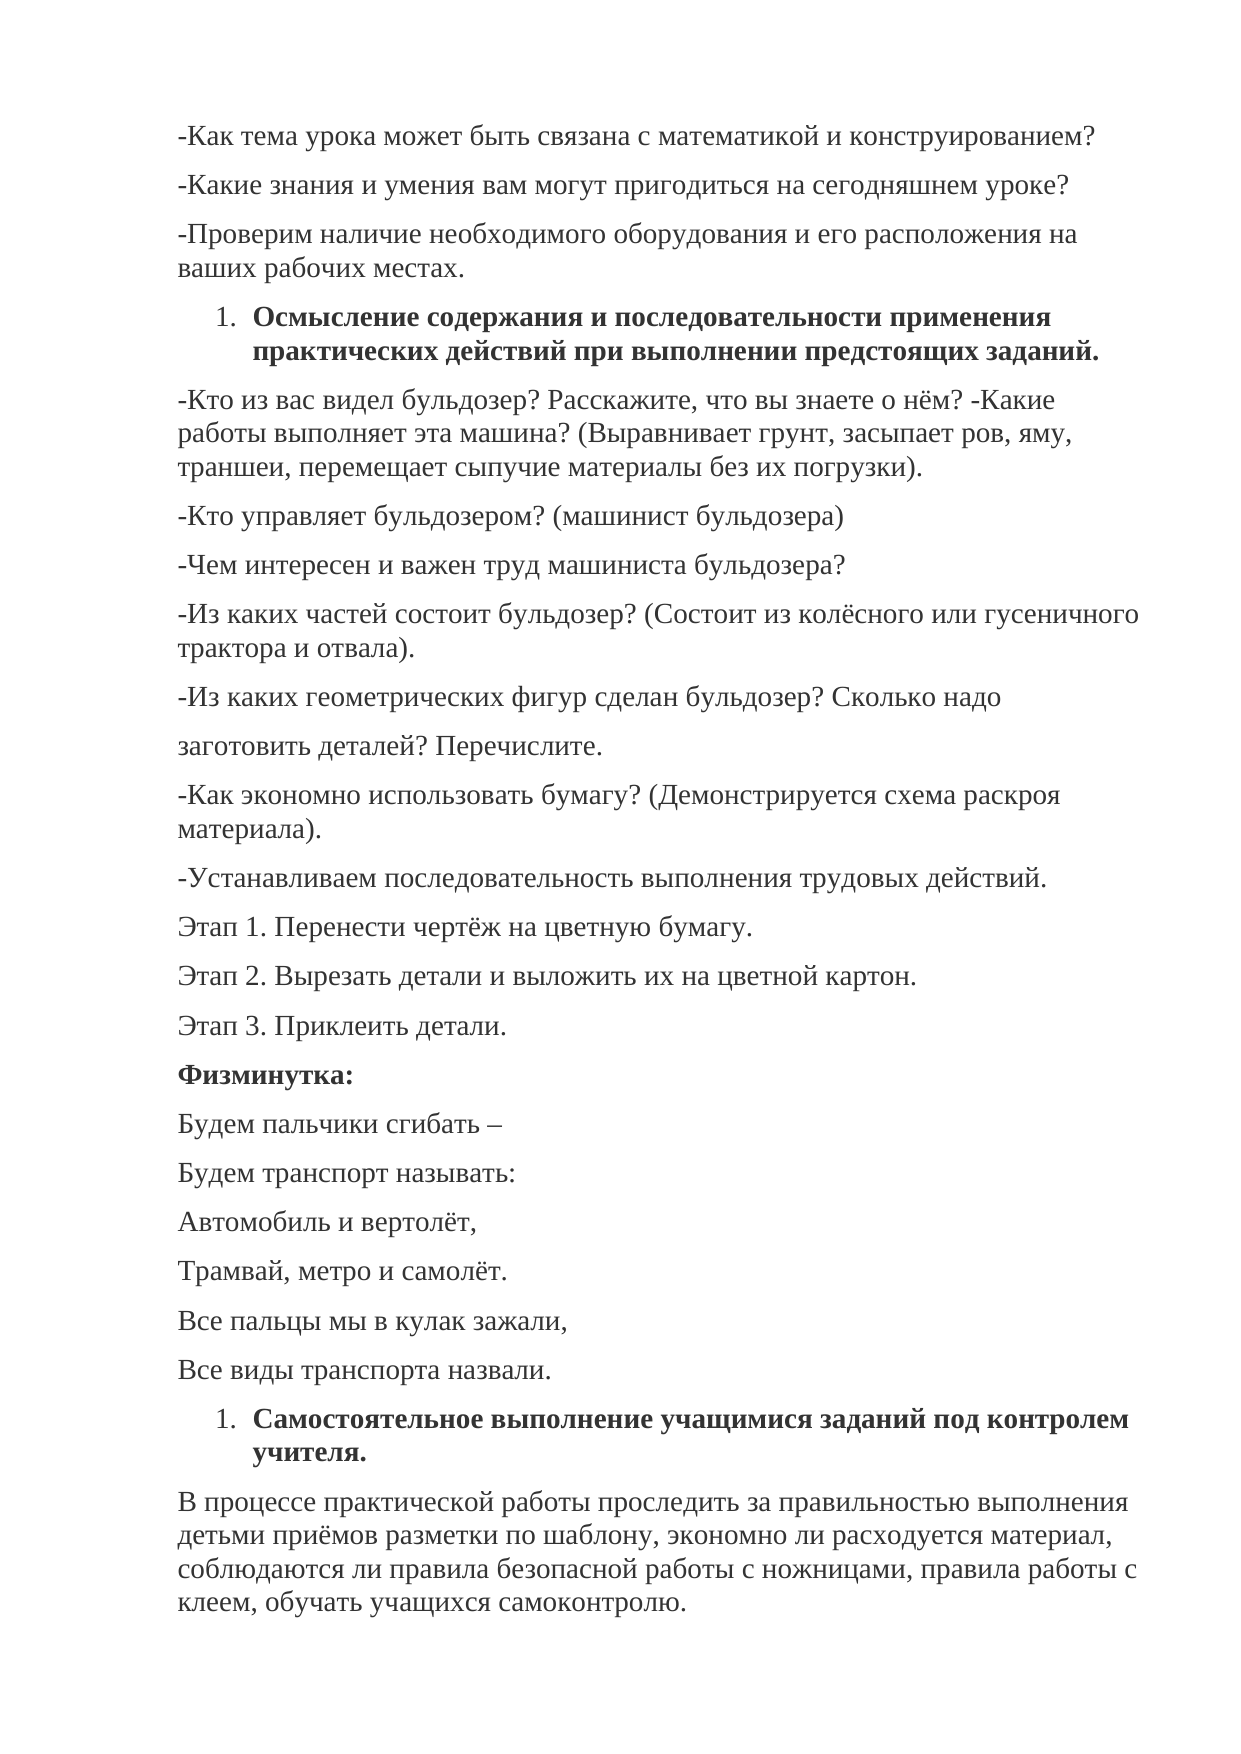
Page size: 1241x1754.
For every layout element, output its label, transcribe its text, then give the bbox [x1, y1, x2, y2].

text -Чем интересен и важен труд машиниста бульдозера? [177, 547, 1152, 581]
text -Кто управляет бульдозером? (машинист бульдозера) [177, 498, 1152, 532]
text Будем пальчики сгибать – [177, 1106, 1152, 1139]
text -Какие знания и умения вам могут пригодиться на сегодняшнем уроке? [177, 167, 1152, 201]
text -Кто из вас видел бульдозер? Расскажите, что вы знаете о нём? -Какие работы выполняет эта машина? (Выравнивает грунт, засыпает ров, яму, траншеи, перемещает сыпучие материалы без их погрузки). [177, 382, 1152, 482]
text В процессе практической работы проследить за правильностью выполнения детьми приёмов разметки по шаблону, экономно ли расходуется материал, соблюдаются ли правила безопасной работы с ножницами, правила работы с клеем, обучать учащихся самоконтролю. [177, 1484, 1152, 1618]
text -Из каких геометрических фигур сделан бульдозер? Сколько надо [177, 679, 1152, 713]
text Этап 2. Вырезать детали и выложить их на цветной картон. [177, 958, 1152, 992]
text -Проверим наличие необходимого оборудования и его расположения на ваших рабочих местах. [177, 216, 1152, 283]
text Автомобиль и вертолёт, [177, 1204, 1152, 1238]
text Все виды транспорта назвали. [177, 1352, 1152, 1385]
text -Как тема урока может быть связана с математикой и конструированием? [177, 118, 1152, 152]
text Физминутка: [177, 1057, 1152, 1090]
text Этап 3. Приклеить детали. [177, 1008, 1152, 1041]
text -Из каких частей состоит бульдозер? (Состоит из колёсного или гусеничного трактора и отвала). [177, 596, 1152, 663]
text заготовить деталей? Перечислите. [177, 728, 1152, 762]
text Этап 1. Перенести чертёж на цветную бумагу. [177, 909, 1152, 943]
text Будем транспорт называть: [177, 1155, 1152, 1189]
text -Устанавливаем последовательность выполнения трудовых действий. [177, 860, 1152, 894]
text -Как экономно использовать бумагу? (Демонстрируется схема раскроя материала). [177, 777, 1152, 844]
text Все пальцы мы в кулак зажали, [177, 1303, 1152, 1336]
list Самостоятельное выполнение учащимися заданий под контролем учителя. [215, 1401, 1152, 1468]
list Осмысление содержания и последовательности применения практических действий при выполнении предстоящих заданий. [215, 299, 1152, 366]
text Трамвай, метро и самолёт. [177, 1253, 1152, 1287]
